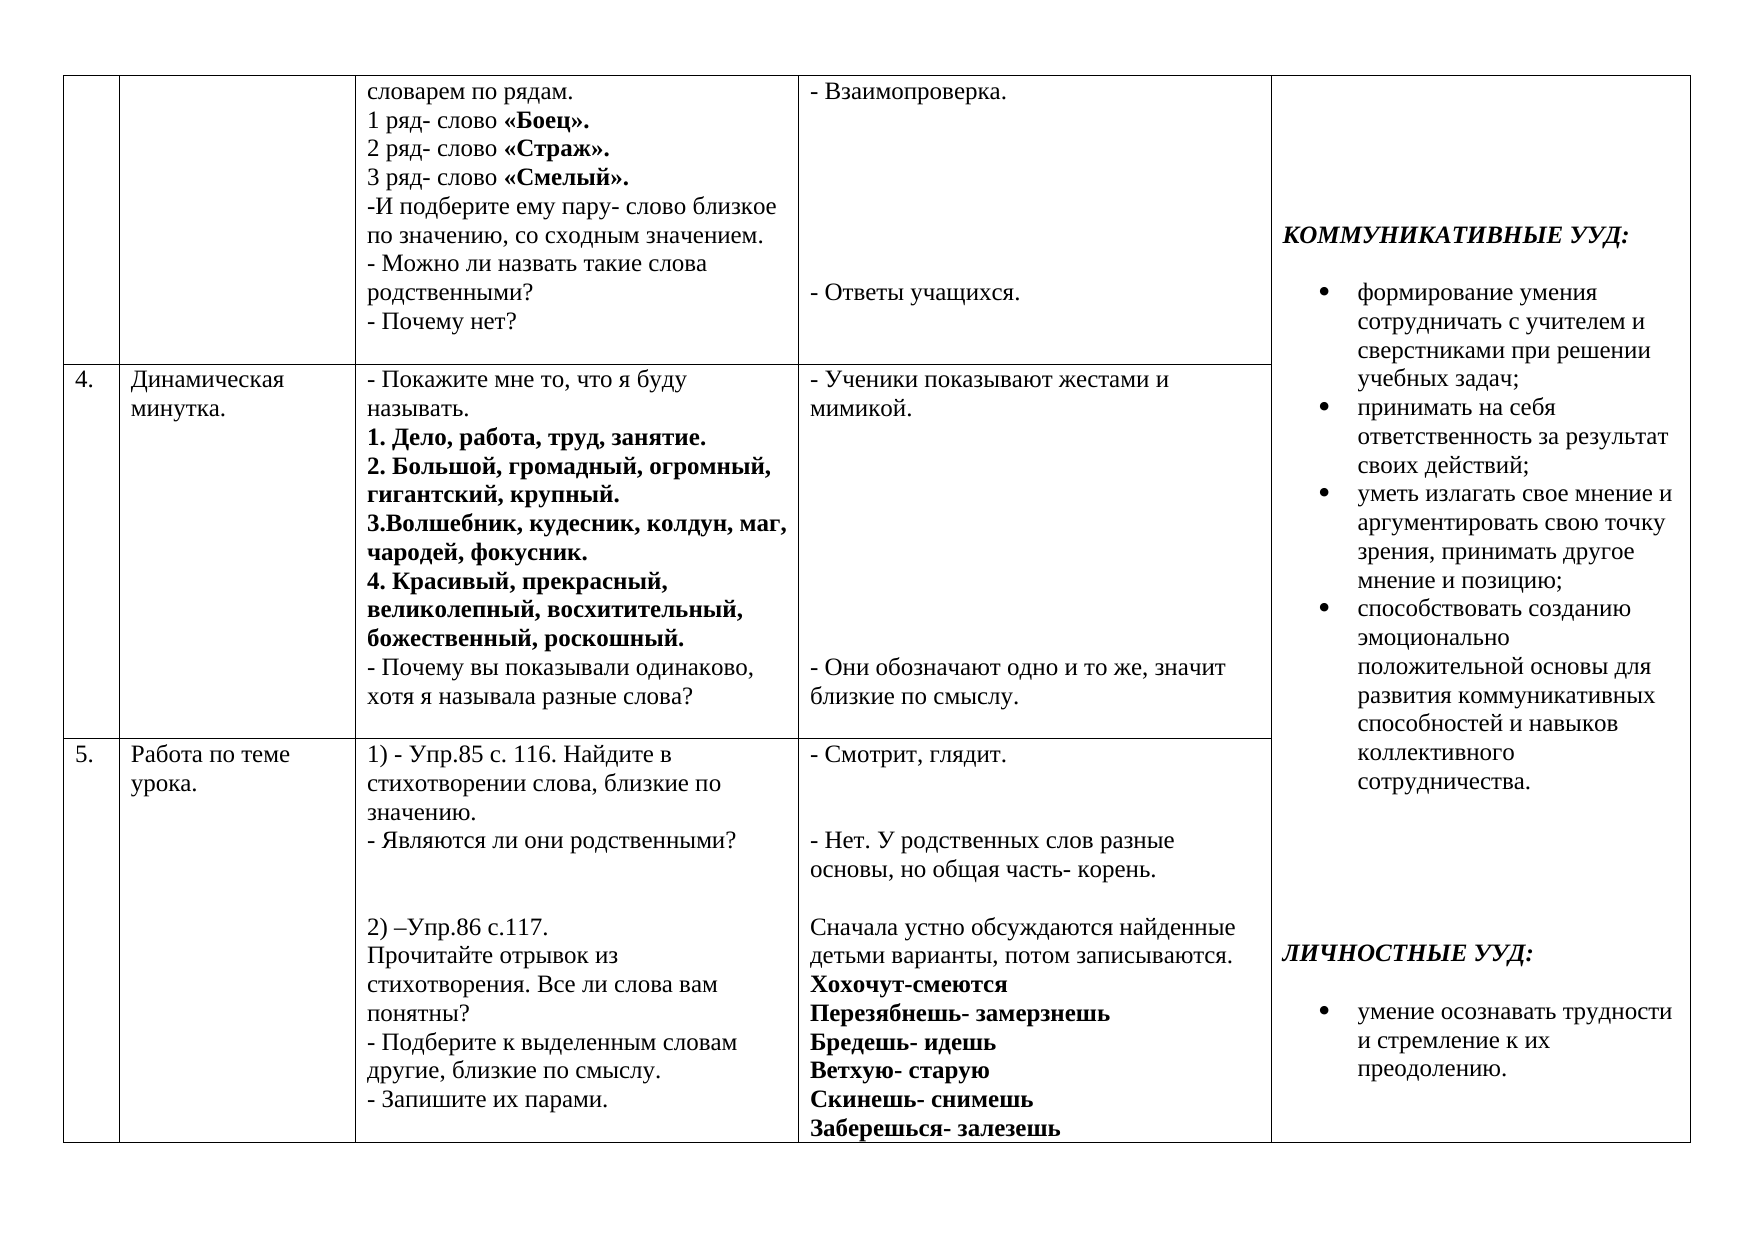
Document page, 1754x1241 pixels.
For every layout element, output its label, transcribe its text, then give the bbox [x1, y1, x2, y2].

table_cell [356, 76, 798, 363]
table_cell 3. [64, 76, 119, 363]
table_cell - Покажите мне то, что я буду называть. 1. Дело, работа, труд, занятие. 2. Большой, громадный, огромный, гигантский, крупный. 3.Волшебник, кудесник, колдун, маг, чародей, фокусник. 4. Красивый, прекрасный, великолепный, восхитительный, божественный, роскошный. - Почему вы показывали одинаково, хотя я называла разные слова? [356, 365, 798, 738]
table_cell Динамическая минутка. [120, 365, 355, 738]
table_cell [120, 76, 355, 363]
table_cell 5. [64, 739, 119, 1142]
table_cell - Ученики показывают жестами и мимикой. - Они обозначают одно и то же, значит близкие по смыслу. [799, 365, 1271, 738]
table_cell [799, 739, 1271, 1142]
table_cell 4. [64, 365, 119, 738]
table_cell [799, 76, 1271, 363]
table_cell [120, 739, 355, 1142]
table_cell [356, 739, 798, 1142]
